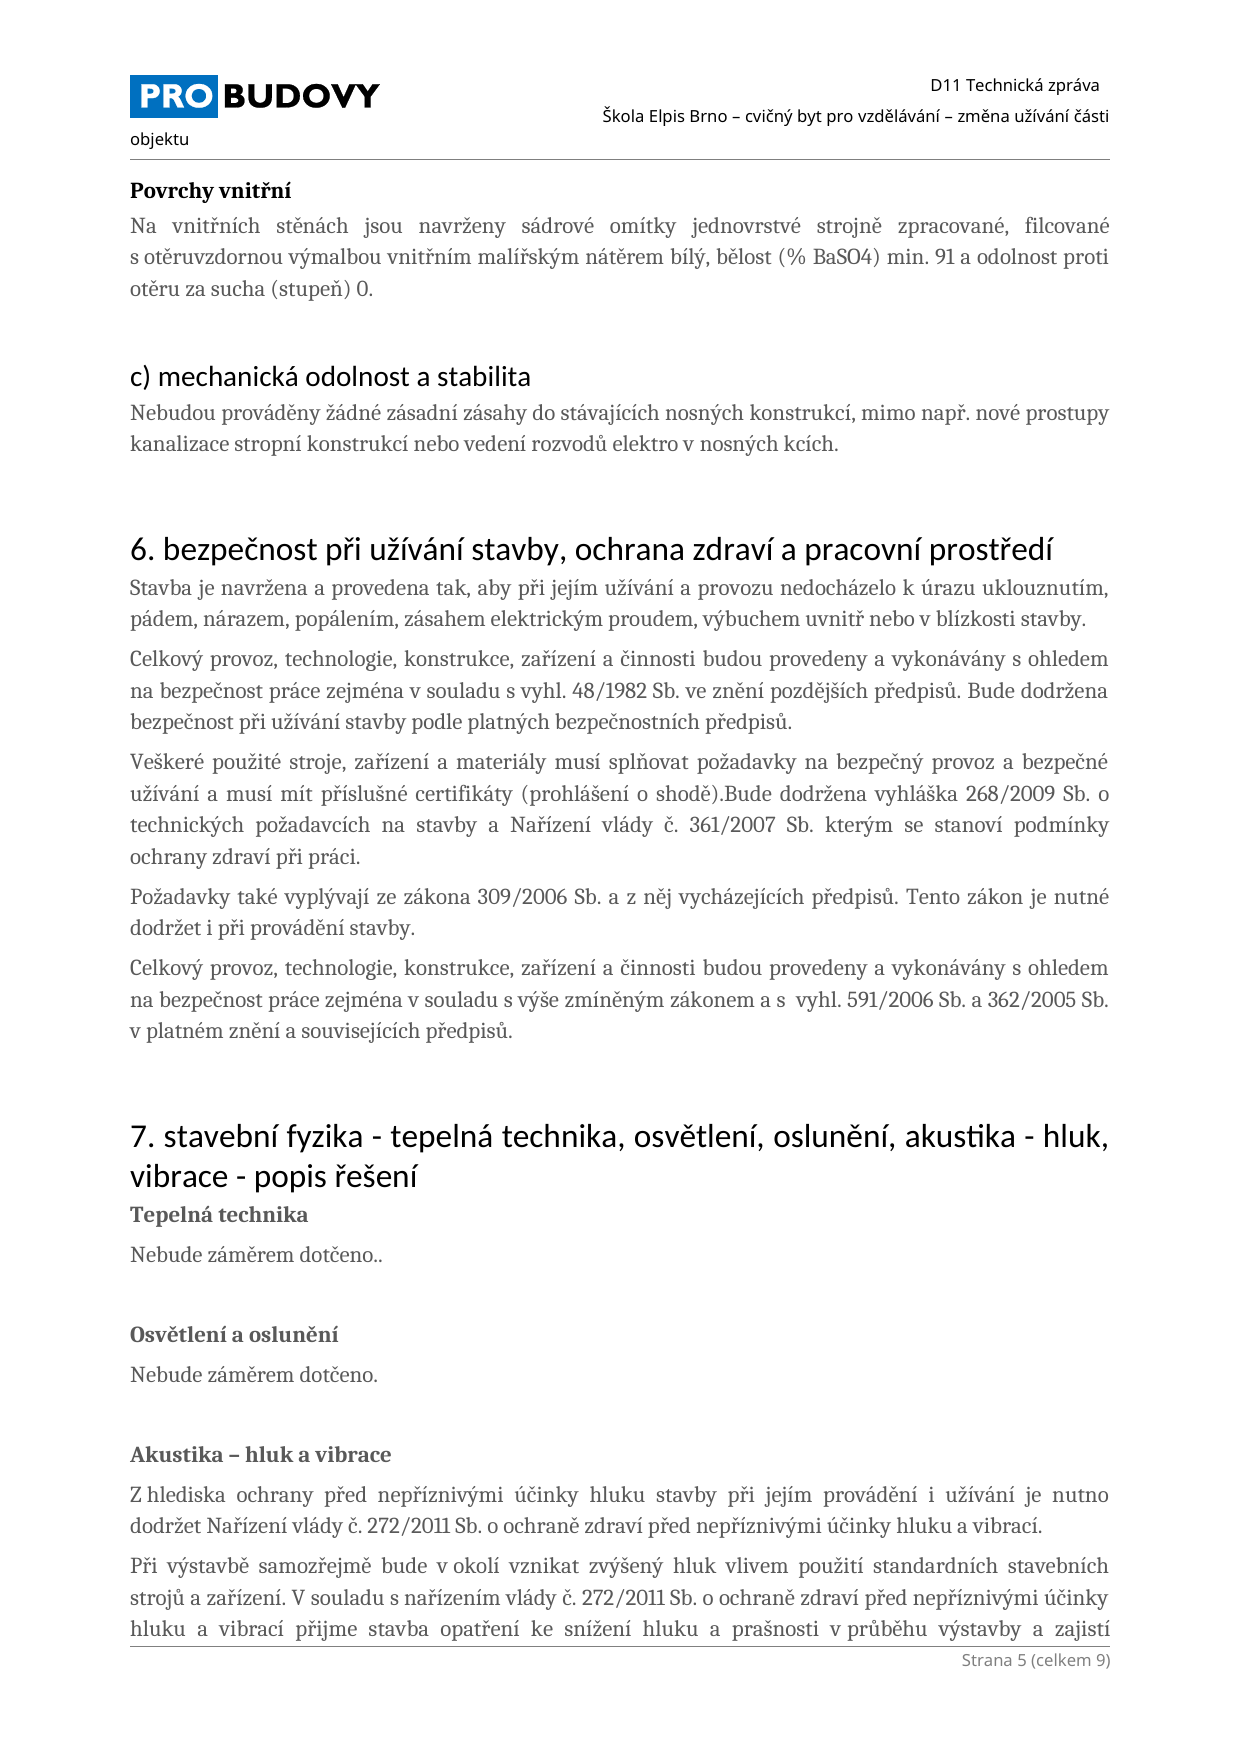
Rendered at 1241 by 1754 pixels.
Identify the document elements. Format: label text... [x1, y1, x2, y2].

text Nebude záměrem dotčeno. [130, 1362, 1110, 1388]
text Tepelná technika [130, 1202, 1110, 1229]
text 6. bezpečnost při užívání stavby, ochrana zdraví a pracovní prostředí [130, 527, 1110, 568]
text Osvětlení a oslunění [130, 1322, 1110, 1348]
text Nebude záměrem dotčeno.. [130, 1242, 1110, 1268]
text Požadavky také vyplývají ze zákona 309/2006 Sb. a z něj vycházejících předpisů. Tento zákon je nutné dodržet i při provádění stavby. [130, 883, 1110, 941]
text c) mechanická odolnost a stabilita [130, 358, 1110, 393]
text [130, 1553, 1110, 1642]
text Z hlediska ochrany před nepříznivými účinky hluku stavby při jejím provádění i užívání je nutno dodržet Nařízení vlády č. 272/2011 Sb. o ochraně zdraví před nepříznivými účinky hluku a vibrací. [130, 1482, 1110, 1539]
text Celkový provoz, technologie, konstrukce, zařízení a činnosti budou provedeny a vykonávány s ohledem na bezpečnost práce zejména v souladu s výše zmíněným zákonem a s vyhl. 591/2006 Sb. a 362/2005 Sb. v platném znění a souvisejících předpisů. [130, 955, 1110, 1044]
text Celkový provoz, technologie, konstrukce, zařízení a činnosti budou provedeny a vykonávány s ohledem na bezpečnost práce zejména v souladu s vyhl. 48/1982 Sb. ve znění pozdějších předpisů. Bude dodržena bezpečnost při užívání stavby podle platných bezpečnostních předpisů. [130, 646, 1110, 735]
text Na vnitřních stěnách jsou navrženy sádrové omítky jednovrstvé strojně zpracované, filcované s otěruvzdornou výmalbou vnitřním malířským nátěrem bílý, bělost (% BaSO4) min. 91 a odolnost proti otěru za sucha (stupeň) 0. [130, 212, 1110, 302]
text 7. stavební fyzika - tepelná technika, osvětlení, oslunění, akustika - hluk, vibrace - popis řešení [130, 1114, 1110, 1196]
text Veškeré použité stroje, zařízení a materiály musí splňovat požadavky na bezpečný provoz a bezpečné užívání a musí mít příslušné certifikáty (prohlášení o shodě).Bude dodržena vyhláška 268/2009 Sb. o technických požadavcích na stavby a Nařízení vlády č. 361/2007 Sb. kterým se stanoví podmínky ochrany zdraví při práci. [130, 749, 1110, 870]
text Akustika – hluk a vibrace [130, 1442, 1110, 1468]
text Nebudou prováděny žádné zásadní zásahy do stávajících nosných konstrukcí, mimo např. nové prostupy kanalizace stropní konstrukcí nebo vedení rozvodů elektro v nosných kcích. [130, 399, 1110, 457]
text Povrchy vnitřní [130, 178, 1110, 204]
text Stavba je navržena a provedena tak, aby při jejím užívání a provozu nedocházelo k úrazu uklouznutím, pádem, nárazem, popálením, zásahem elektrickým proudem, výbuchem uvnitř nebo v blízkosti stavby. [130, 574, 1110, 632]
